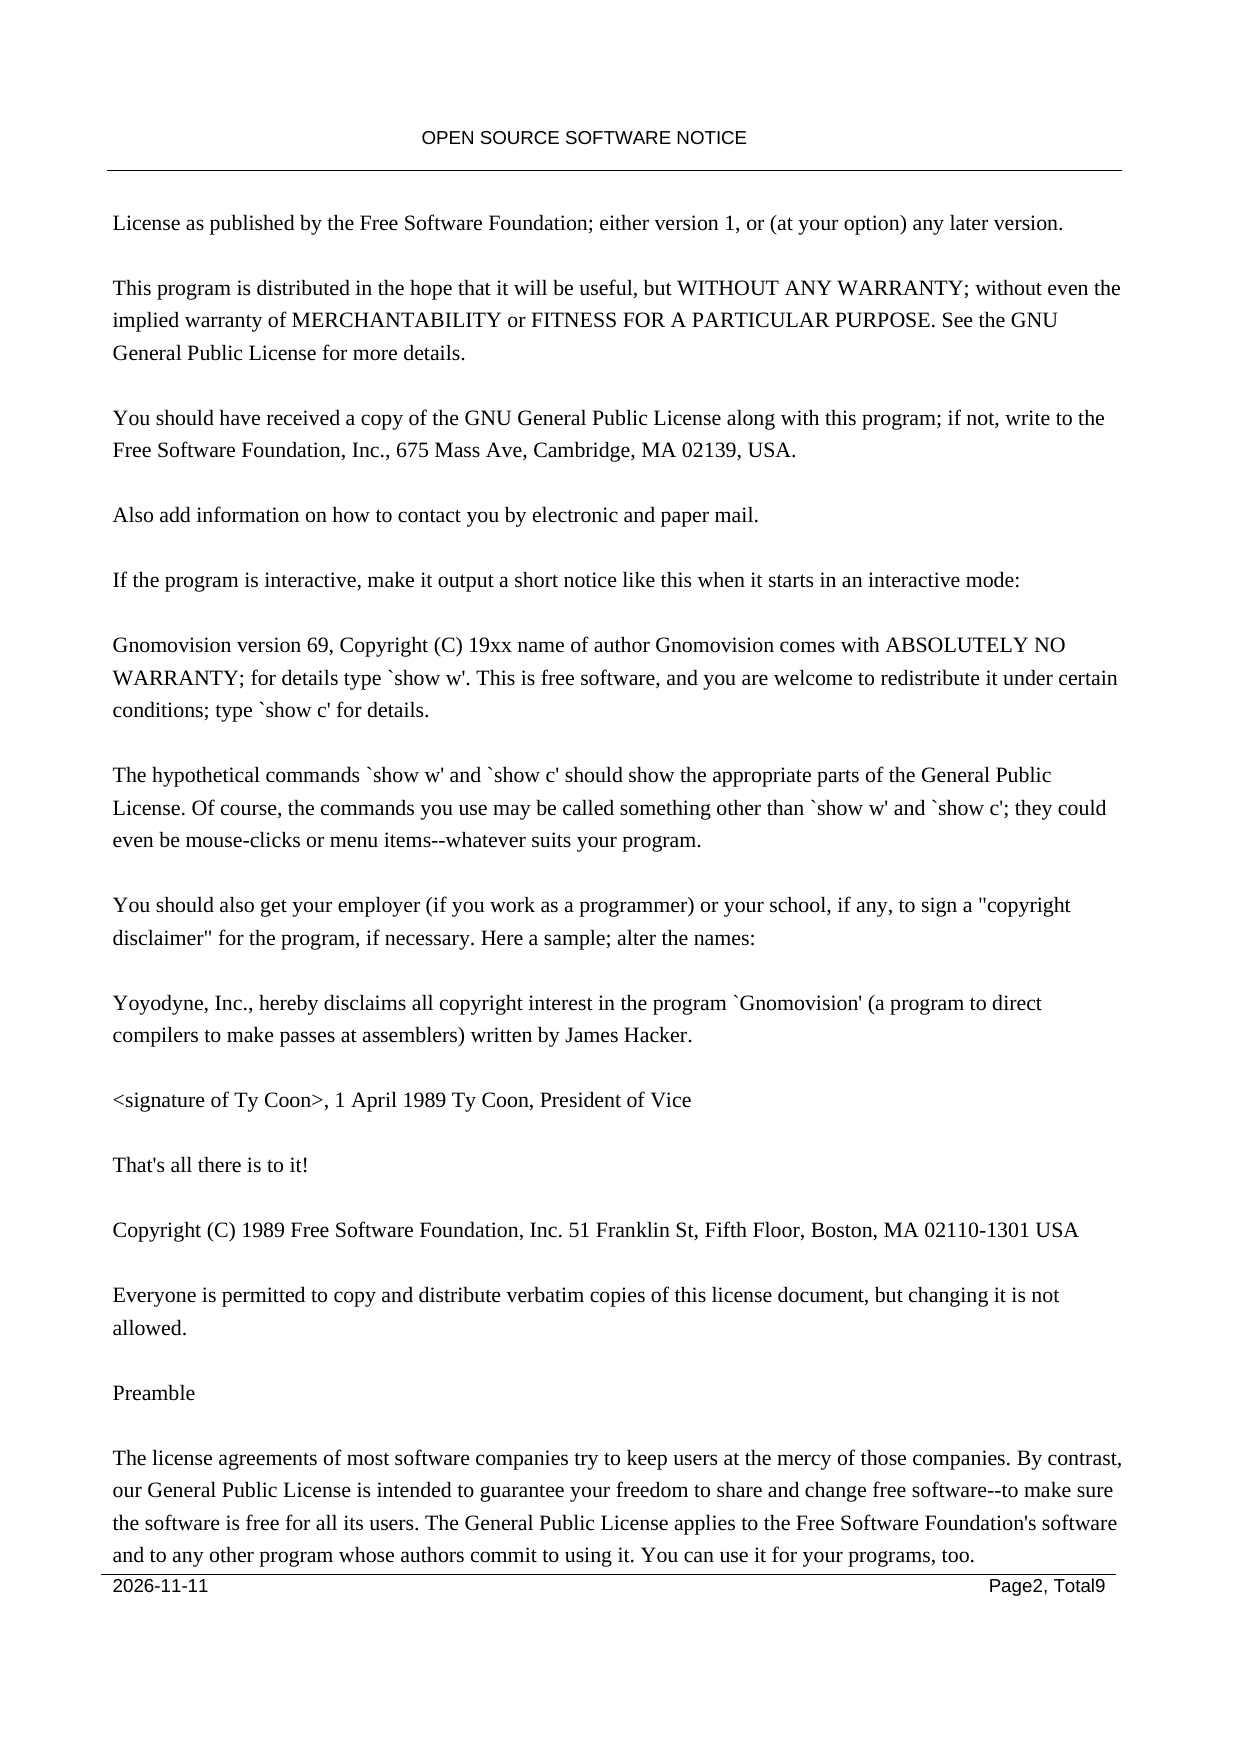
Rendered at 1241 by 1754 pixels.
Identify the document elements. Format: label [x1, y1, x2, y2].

text [112, 206, 1128, 1571]
